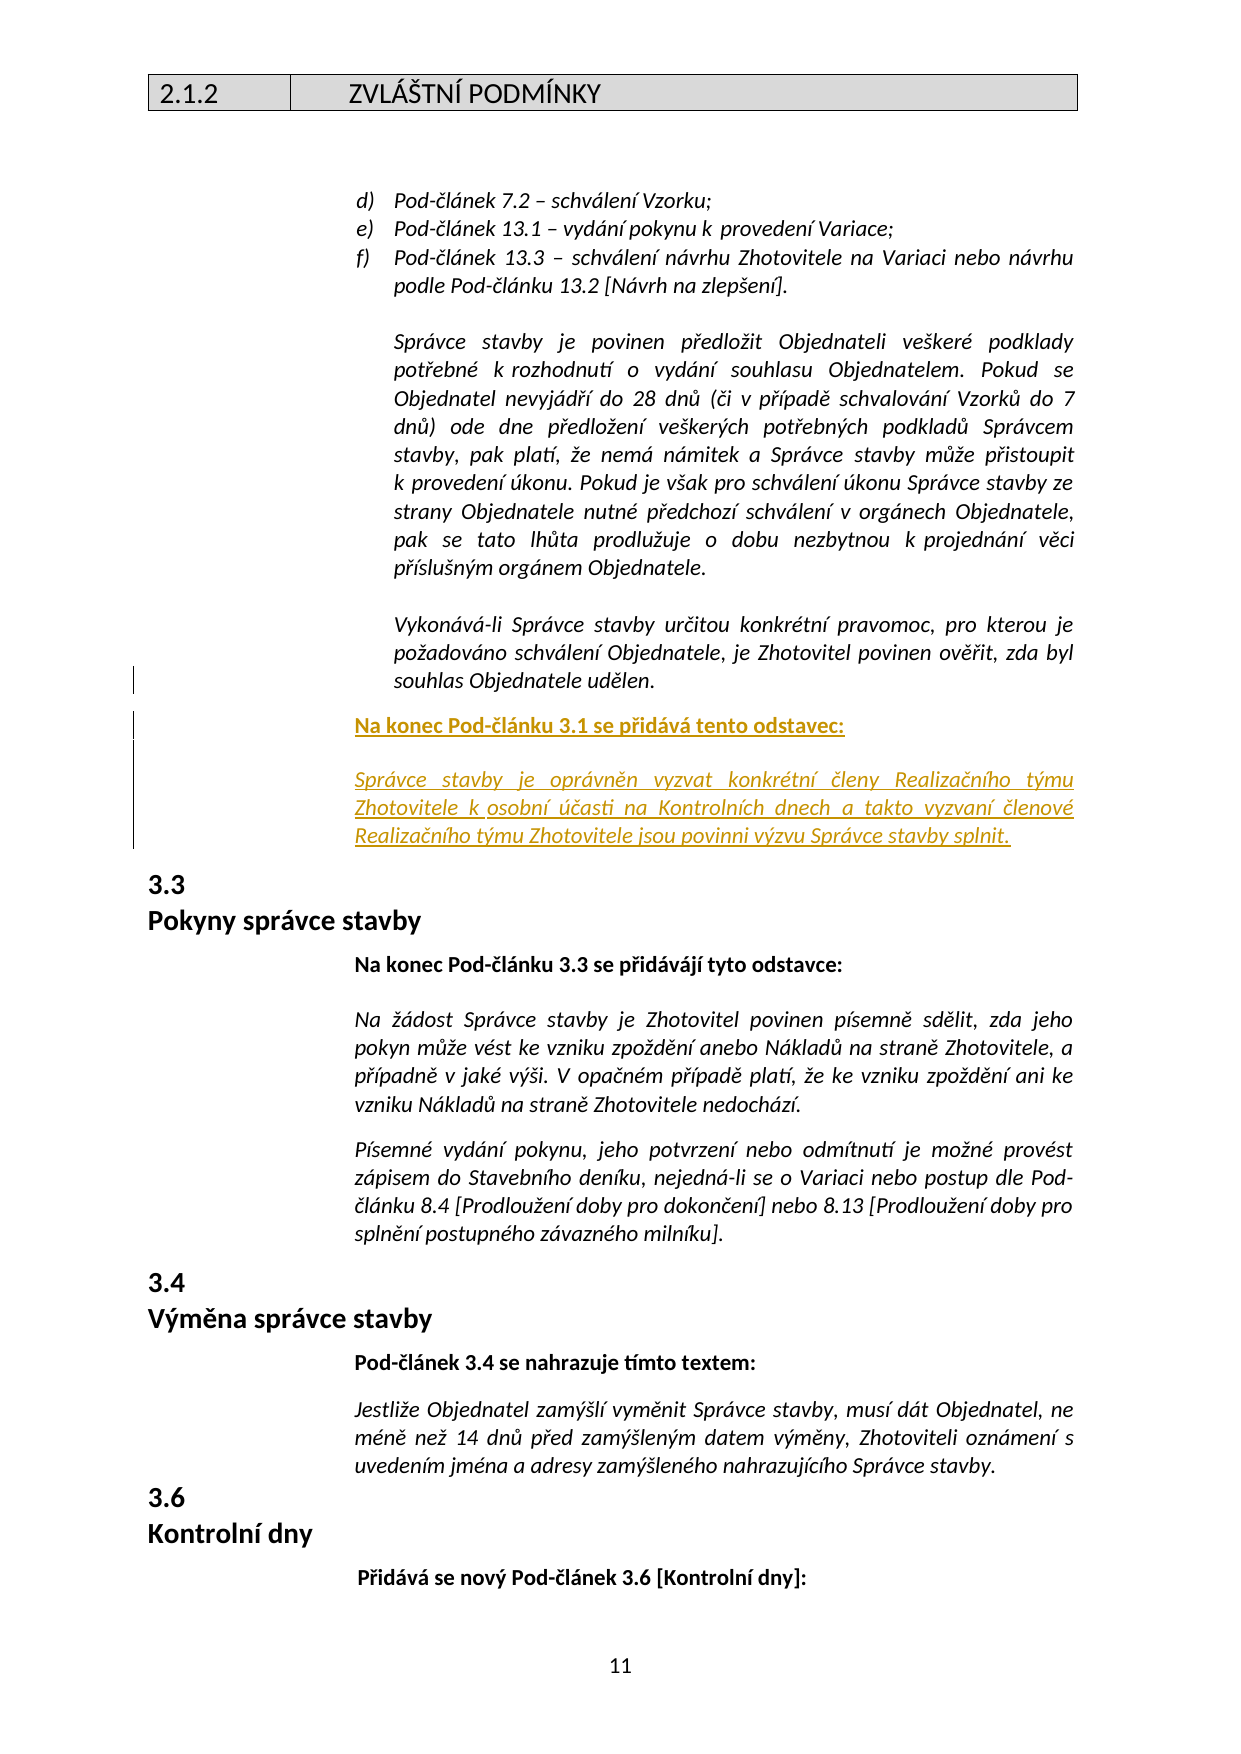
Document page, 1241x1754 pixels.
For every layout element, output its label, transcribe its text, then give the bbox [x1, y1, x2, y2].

list Správce stavby je povinen předložit Objednateli veškeré podklady potřebné k rozhodnutí o vydání souhlasu Objednatelem. Pokud se Objednatel nevyjádří do 28 dnů (či v případě schvalování Vzorků do 7 dnů) ode dne předložení veškerých potřebných podkladů Správcem stavby, pak platí, že nemá námitek a Správce stavby může přistoupit k provedení úkonu. Pokud je však pro schválení úkonu Správce stavby ze strany Objednatele nutné předchozí schválení v orgánech Objednatele, pak se tato lhůta prodlužuje o dobu nezbytnou k projednání věci příslušným orgánem Objednatele. [393, 327, 1077, 581]
text Písemné vydání pokynu, jeho potvrzení nebo odmítnutí je možné provést zápisem do Stavebního deníku, nejedná-li se o Variaci nebo postup dle Pod-článku 8.4 [Prodloužení doby pro dokončení] nebo 8.13 [Prodloužení doby pro splnění postupného závazného milníku]. [354, 1135, 1076, 1247]
text Jestliže Objednatel zamýšlí vyměnit Správce stavby, musí dát Objednatel, ne méně než 14 dnů před zamýšleným datem výměny, Zhotoviteli oznámení s uvedením jména a adresy zamýšleného nahrazujícího Správce stavby. [354, 1395, 1077, 1479]
text Na žádost Správce stavby je Zhotovitel povinen písemně sdělit, zda jeho pokyn může vést ke vzniku zpoždění anebo Nákladů na straně Zhotovitele, a případně v jaké výši. V opačném případě platí, že ke vzniku zpoždění ani ke vzniku Nákladů na straně Zhotovitele nedochází. [354, 1005, 1076, 1118]
text Na konec Pod-článku 3.3 se přidávájí tyto odstavce: [354, 950, 1093, 978]
list Pod-článek 13.1 – vydání pokynu k provedení Variace; [356, 214, 1077, 242]
list Pod-článek 13.3 – schválení návrhu Zhotovitele na Variaci nebo návrhu podle Pod-článku 13.2 [Návrh na zlepšení]. [356, 243, 1077, 299]
list Pod-článek 7.2 – schválení Vzorku; [356, 186, 1077, 214]
text 3.6 [148, 1479, 1093, 1515]
list Vykonává-li Správce stavby určitou konkrétní pravomoc, pro kterou je požadováno schválení Objednatele, je Zhotovitel povinen ověřit, zda byl souhlas Objednatele udělen. [393, 610, 1077, 694]
text Kontrolní dny [148, 1515, 1093, 1551]
text Pokyny správce stavby [148, 902, 1093, 937]
text 3.3 [148, 866, 1093, 902]
text Pod-článek 3.4 se nahrazuje tímto textem: [354, 1348, 1093, 1376]
text 3.4 [148, 1264, 1093, 1300]
text Přidává se nový Pod-článek 3.6 [Kontrolní dny]: [357, 1563, 1093, 1591]
text Výměna správce stavby [148, 1300, 1093, 1336]
